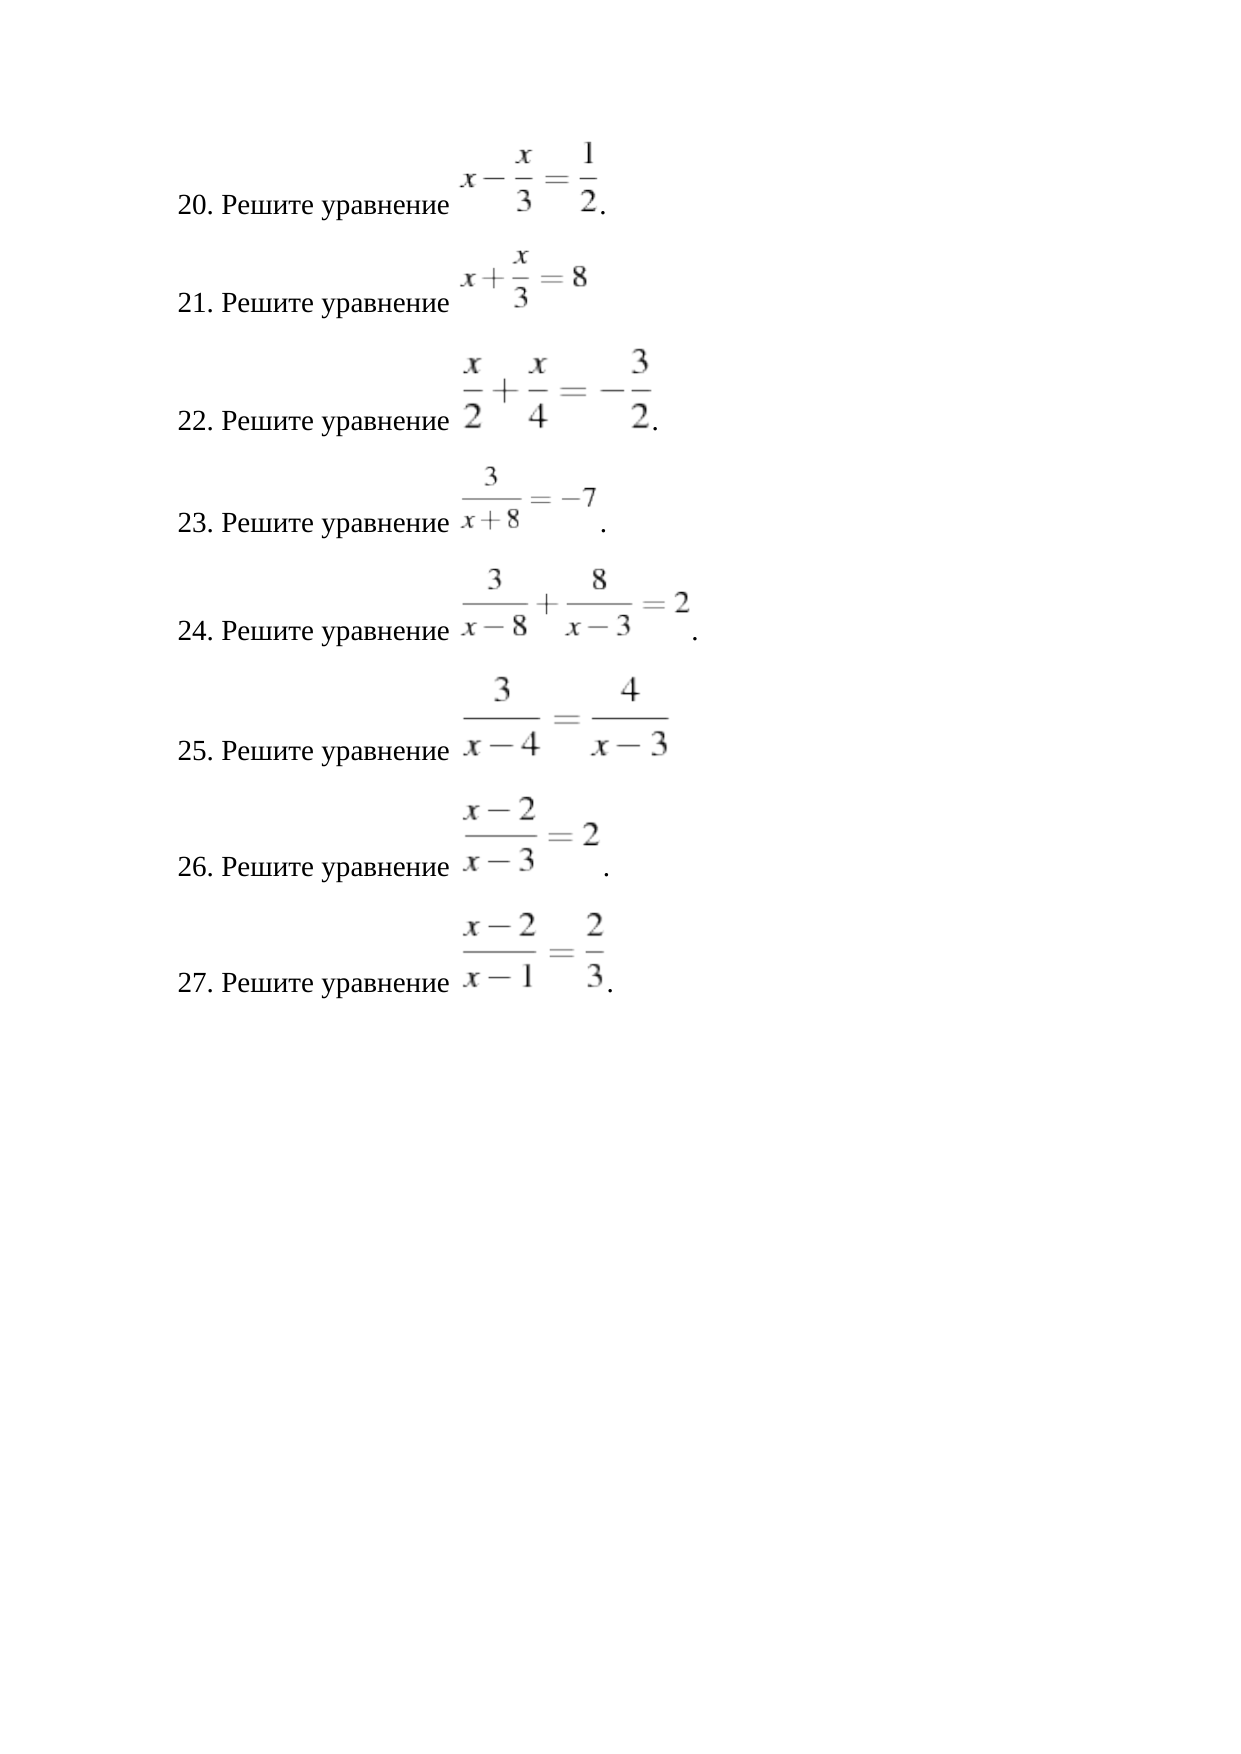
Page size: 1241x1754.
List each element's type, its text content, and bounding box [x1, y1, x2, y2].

picture [457, 249, 591, 312]
picture [457, 675, 672, 761]
text 22. Решите уравнение . [177, 347, 1152, 437]
text 23. Решите уравнение . [177, 466, 1152, 538]
text 25. Решите уравнение [177, 675, 1152, 767]
text 21. Решите уравнение [177, 249, 1152, 318]
picture [457, 567, 692, 640]
text 24. Решите уравнение . [177, 567, 1152, 646]
text 26. Решите уравнение . [177, 796, 1152, 882]
picture [457, 465, 600, 532]
picture [457, 347, 652, 431]
picture [457, 911, 607, 992]
picture [457, 796, 603, 876]
picture [457, 140, 600, 214]
text 20. Решите уравнение . [177, 140, 1152, 220]
text 27. Решите уравнение . [177, 911, 1152, 998]
